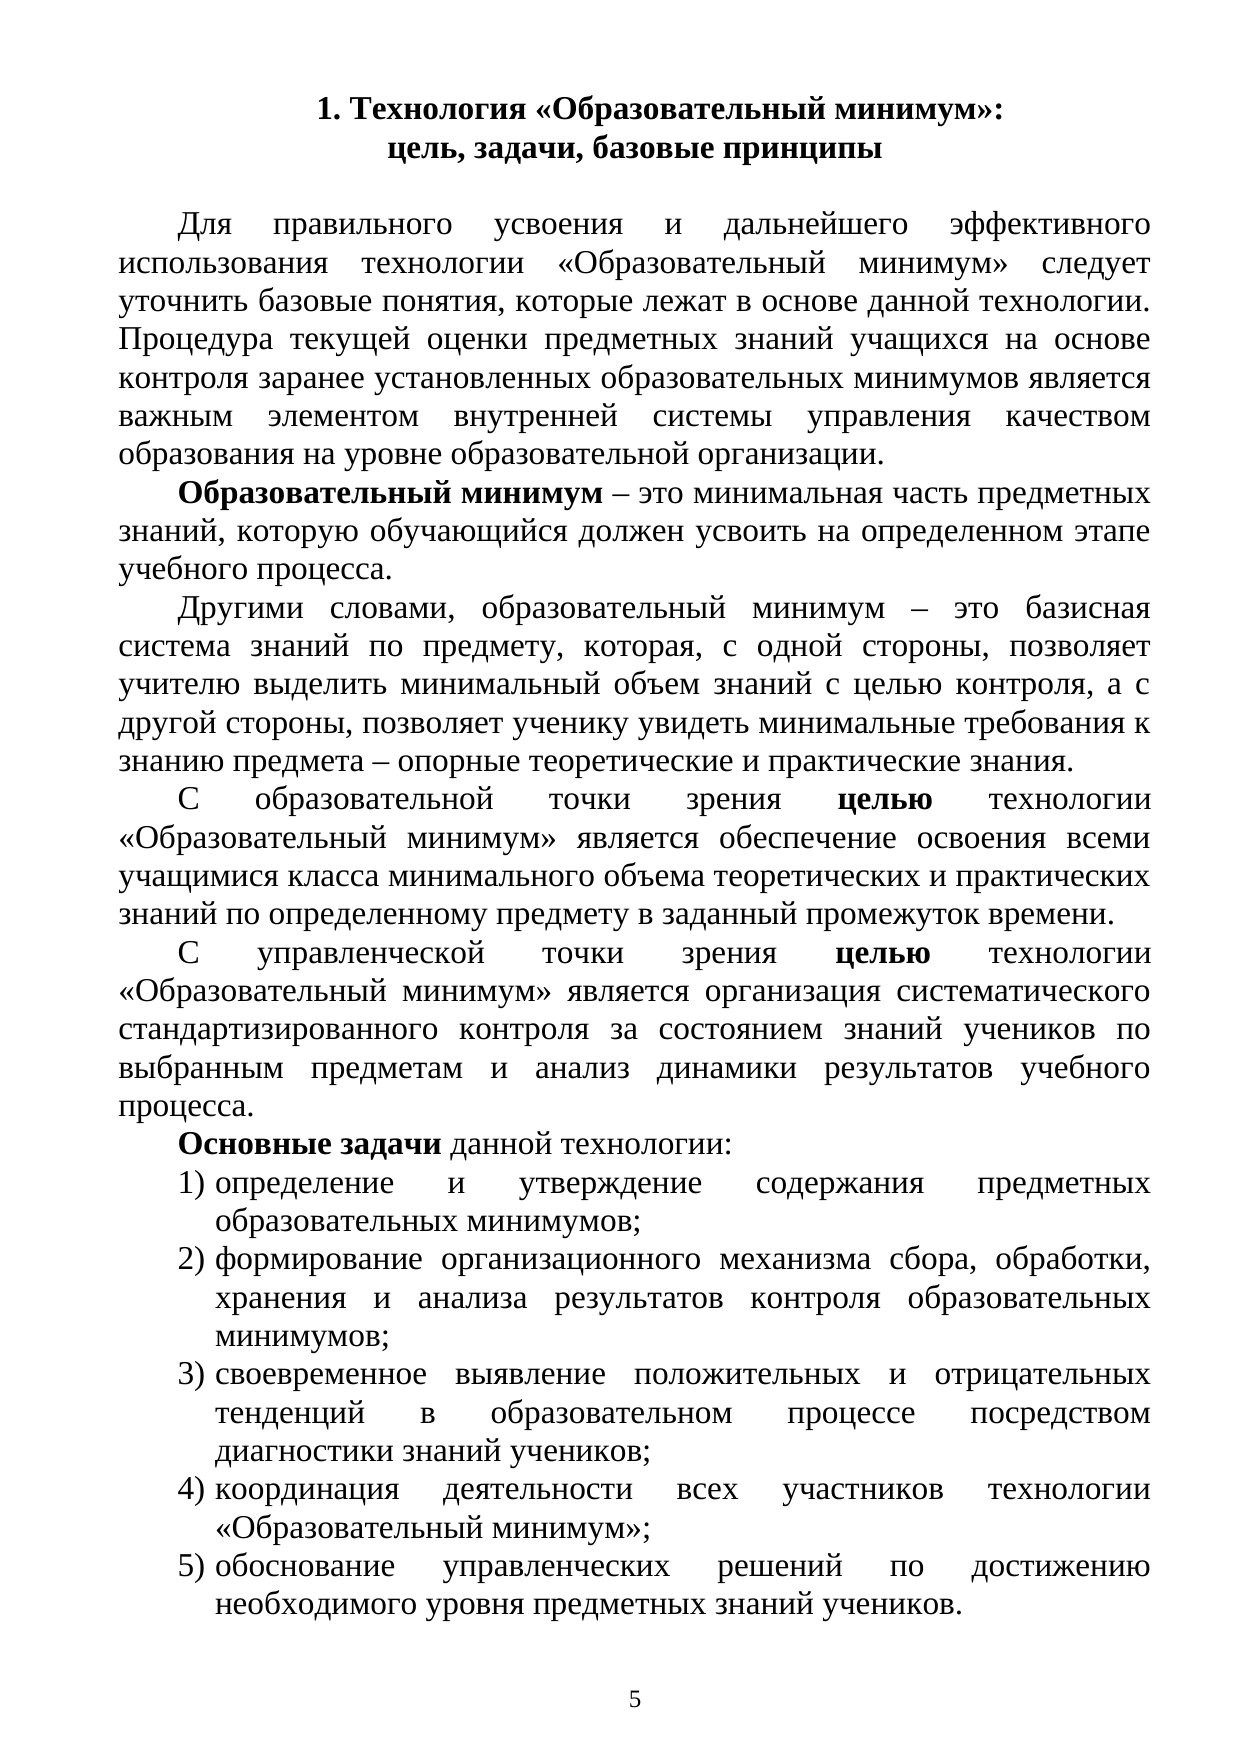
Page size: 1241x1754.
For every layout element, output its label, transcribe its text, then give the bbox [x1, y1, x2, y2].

list определение и утверждение содержания предметных образовательных минимумов; [177, 1162, 1152, 1239]
list координация деятельности всех участников технологии «Образовательный минимум»; [177, 1469, 1152, 1545]
text Для правильного усвоения и дальнейшего эффективного использования технологии «Образовательный минимум» следует уточнить базовые понятия, которые лежат в основе данной технологии. Процедура текущей оценки предметных знаний учащихся на основе контроля заранее установленных образовательных минимумов является важным элементом внутренней системы управления качеством образования на уровне образовательной организации. [118, 204, 1152, 472]
text 1. Технология «Образовательный минимум»: цель, задачи, базовые принципы [118, 89, 1152, 165]
text С управленческой точки зрения целью технологии «Образовательный минимум» является организация систематического стандартизированного контроля за состоянием знаний учеников по выбранным предметам и анализ динамики результатов учебного процесса. [118, 932, 1152, 1124]
list обоснование управленческих решений по достижению необходимого уровня предметных знаний учеников. [177, 1545, 1152, 1622]
text Образовательный минимум – это минимальная часть предметных знаний, которую обучающийся должен усвоить на определенном этапе учебного процесса. [118, 472, 1152, 587]
text Другими словами, образовательный минимум – это базисная система знаний по предмету, которая, с одной стороны, позволяет учителю выделить минимальный объем знаний с целью контроля, а с другой стороны, позволяет ученику увидеть минимальные требования к знанию предмета – опорные теоретические и практические знания. [118, 587, 1152, 779]
text Основные задачи данной технологии: [118, 1124, 1152, 1162]
text С образовательной точки зрения целью технологии «Образовательный минимум» является обеспечение освоения всеми учащимися класса минимального объема теоретических и практических знаний по определенному предмету в заданный промежуток времени. [118, 779, 1152, 932]
list своевременное выявление положительных и отрицательных тенденций в образовательном процессе посредством диагностики знаний учеников; [177, 1354, 1152, 1469]
list формирование организационного механизма сбора, обработки, хранения и анализа результатов контроля образовательных минимумов; [177, 1239, 1152, 1354]
